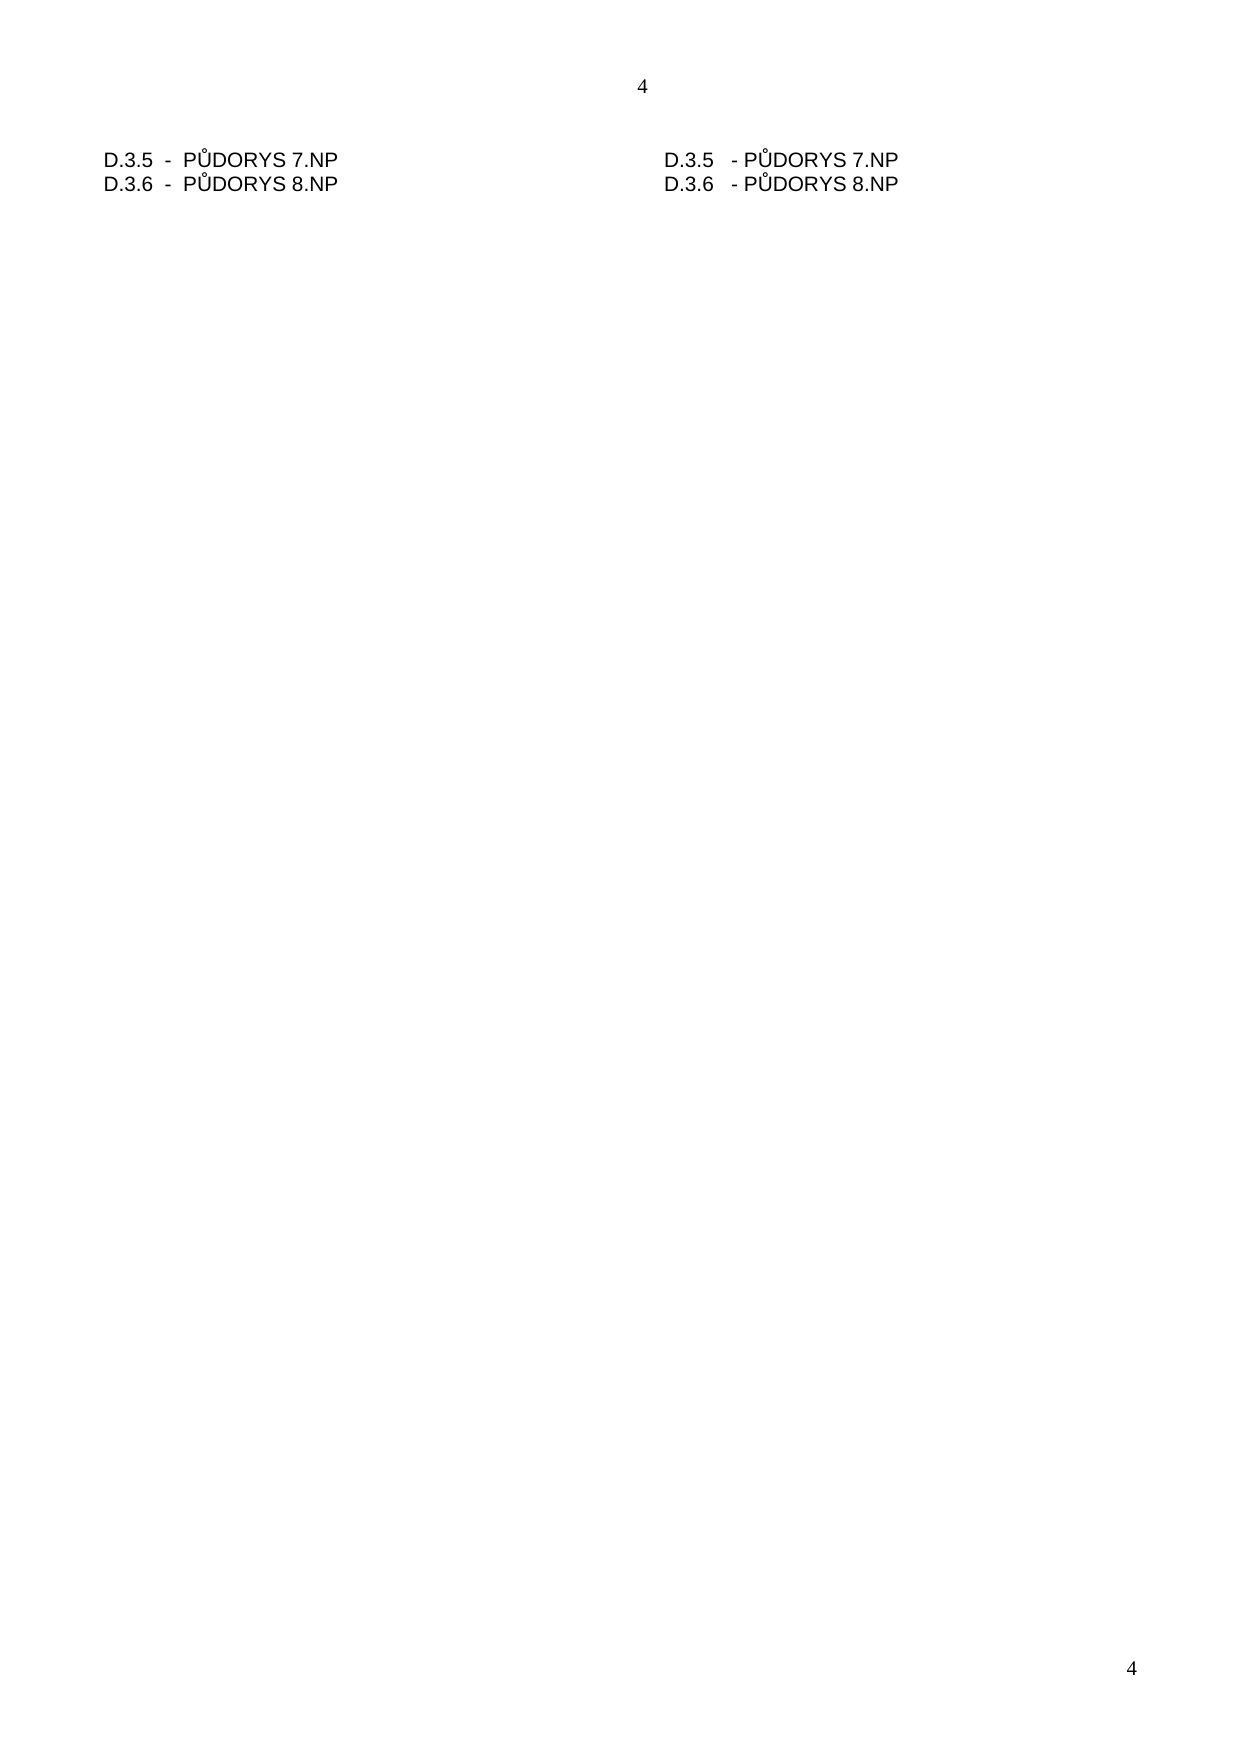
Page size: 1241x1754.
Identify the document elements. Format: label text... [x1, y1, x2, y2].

text D.3.6 - PŮDORYS 8.NP D.3.6 - PŮDORYS 8.NP [103, 172, 1137, 196]
text D.3.5 - PŮDORYS 7.NP D.3.5 - PŮDORYS 7.NP [103, 148, 1137, 172]
